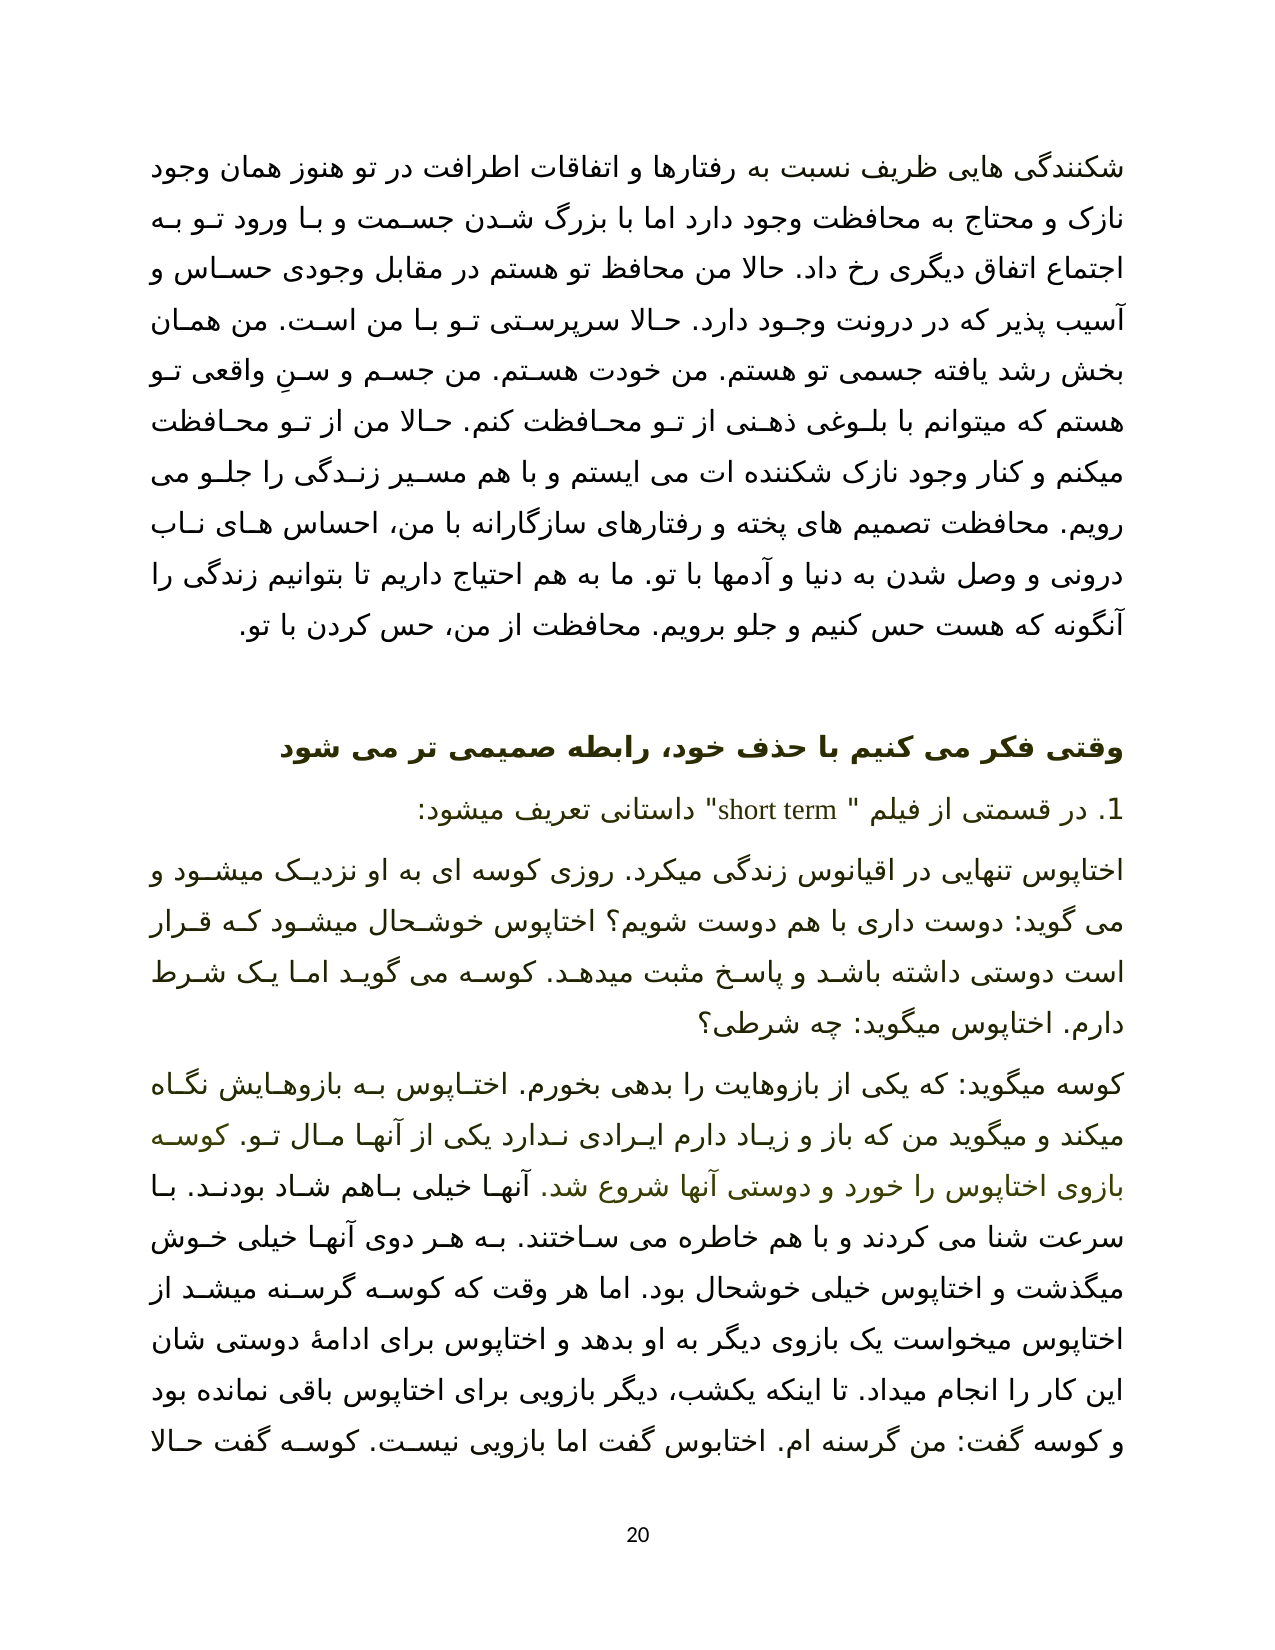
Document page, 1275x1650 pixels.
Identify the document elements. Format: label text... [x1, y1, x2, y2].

text 1. در قسمتی از فیلم " short term" داستانی تعریف میشود: [150, 792, 1125, 826]
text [150, 1068, 1125, 1458]
text اختاپوس تنهایی در اقیانوس زندگی میکرد. روزی کوسه ای به او نزدیک میشود و می گوید: دوست داری با هم دوست شویم؟ اختاپوس خوشحال میشود که قرار است دوستی داشته باشد و پاسخ مثبت میدهد. کوسه می گوید اما یک شرط دارم. اختاپوس میگوید: چه شرطی؟ [150, 853, 1125, 1040]
text وقتی فکر می کنیم با حذف خود، رابطه صمیمی تر می شود [150, 731, 1125, 764]
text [150, 150, 1125, 642]
